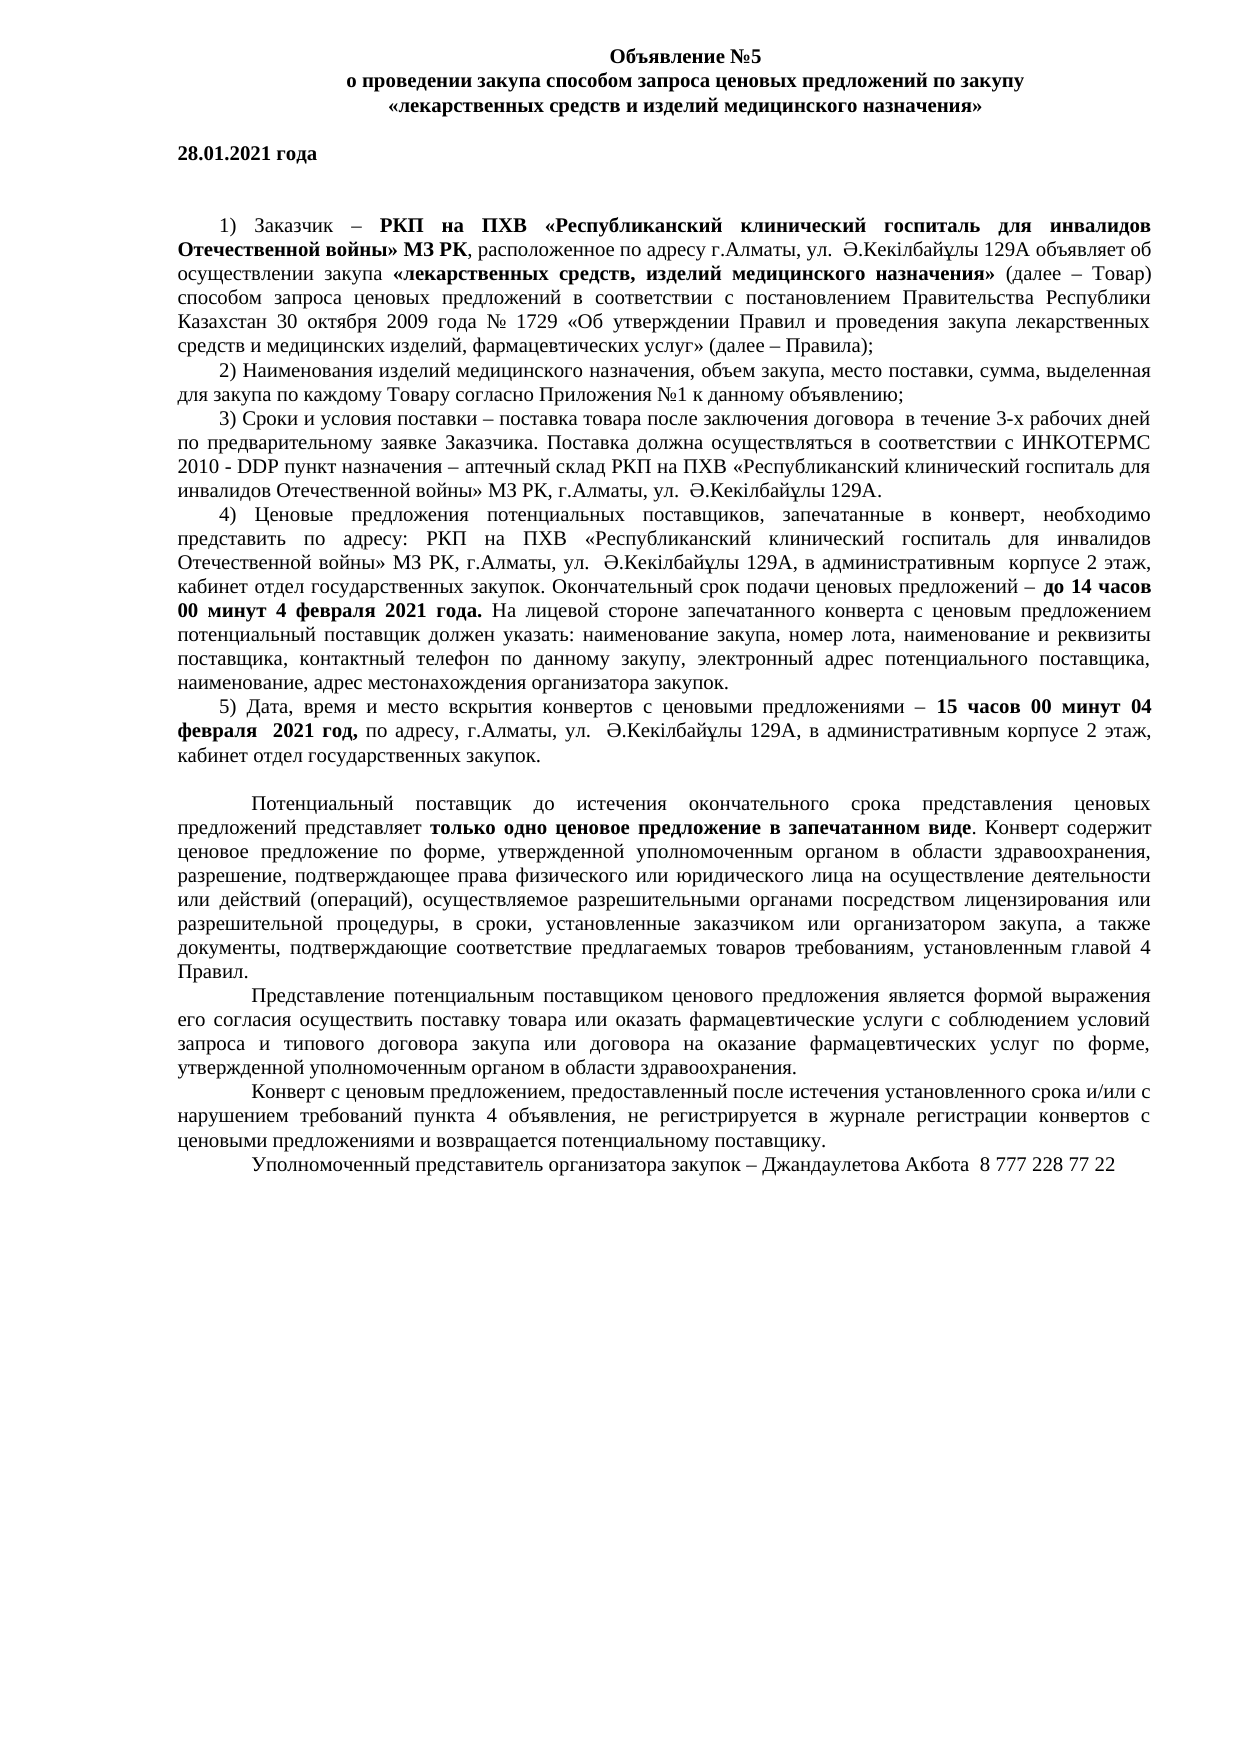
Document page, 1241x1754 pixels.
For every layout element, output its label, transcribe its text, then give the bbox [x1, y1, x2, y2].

text 5) Дата, время и место вскрытия конвертов с ценовыми предложениями – 15 часов 00 минут 04 февраля 2021 год, по адресу, г.Алматы, ул. Ә.Кекілбайұлы 129А, в административным корпусе 2 этаж, кабинет отдел государственных закупок. [177, 694, 1152, 767]
text 3) Сроки и условия поставки – поставка товара после заключения договора в течение 3-х рабочих дней по предварительному заявке Заказчика. Поставка должна осуществляться в соответствии с ИНКОТЕРМС 2010 - DDP пункт назначения – аптечный склад РКП на ПХВ «Республиканский клинический госпиталь для инвалидов Отечественной войны» МЗ РК, г.Алматы, ул. Ә.Кекілбайұлы 129А. [177, 406, 1152, 502]
text Конверт с ценовым предложением, предоставленный после истечения установленного срока и/или с нарушением требований пункта 4 объявления, не регистрируется в журнале регистрации конвертов с ценовыми предложениями и возвращается потенциальному поставщику. [177, 1079, 1152, 1152]
text Потенциальный поставщик до истечения окончательного срока представления ценовых предложений представляет только одно ценовое предложение в запечатанном виде. Конверт содержит ценовое предложение по форме, утвержденной уполномоченным органом в области здравоохранения, разрешение, подтверждающее права физического или юридического лица на осуществление деятельности или действий (операций), осуществляемое разрешительными органами посредством лицензирования или разрешительной процедуры, в сроки, установленные заказчиком или организатором закупа, а также документы, подтверждающие соответствие предлагаемых товаров требованиям, установленным главой 4 Правил. [177, 791, 1152, 983]
text 2) Наименования изделий медицинского назначения, объем закупа, место поставки, сумма, выделенная для закупа по каждому Товару согласно Приложения №1 к данному объявлению; [177, 357, 1152, 406]
text «лекарственных средств и изделий медицинского назначения» [177, 92, 1152, 117]
text 28.01.2021 года [177, 141, 1152, 165]
text 1) Заказчик – РКП на ПХВ «Республиканский клинический госпиталь для инвалидов Отечественной войны» МЗ РК, расположенное по адресу г.Алматы, ул. Ә.Кекілбайұлы 129А объявляет об осуществлении закупа «лекарственных средств, изделий медицинского назначения» (далее – Товар) способом запроса ценовых предложений в соответствии с постановлением Правительства Республики Казахстан 30 октября 2009 года № 1729 «Об утверждении Правил и проведения закупа лекарственных средств и медицинских изделий, фармацевтических услуг» (далее – Правила); [177, 213, 1152, 357]
text Объявление №5 [177, 44, 1152, 68]
text о проведении закупа способом запроса ценовых предложений по закупу [177, 68, 1152, 92]
text Уполномоченный представитель организатора закупок – Джандаулетова Акбота 8 777 228 77 22 [177, 1152, 1152, 1176]
text Представление потенциальным поставщиком ценового предложения является формой выражения его согласия осуществить поставку товара или оказать фармацевтические услуги с соблюдением условий запроса и типового договора закупа или договора на оказание фармацевтических услуг по форме, утвержденной уполномоченным органом в области здравоохранения. [177, 983, 1152, 1079]
text 4) Ценовые предложения потенциальных поставщиков, запечатанные в конверт, необходимо представить по адресу: РКП на ПХВ «Республиканский клинический госпиталь для инвалидов Отечественной войны» МЗ РК, г.Алматы, ул. Ә.Кекілбайұлы 129А, в административным корпусе 2 этаж, кабинет отдел государственных закупок. Окончательный срок подачи ценовых предложений – до 14 часов 00 минут 4 февраля 2021 года. На лицевой стороне запечатанного конверта с ценовым предложением потенциальный поставщик должен указать: наименование закупа, номер лота, наименование и реквизиты поставщика, контактный телефон по данному закупу, электронный адрес потенциального поставщика, наименование, адрес местонахождения организатора закупок. [177, 502, 1152, 694]
